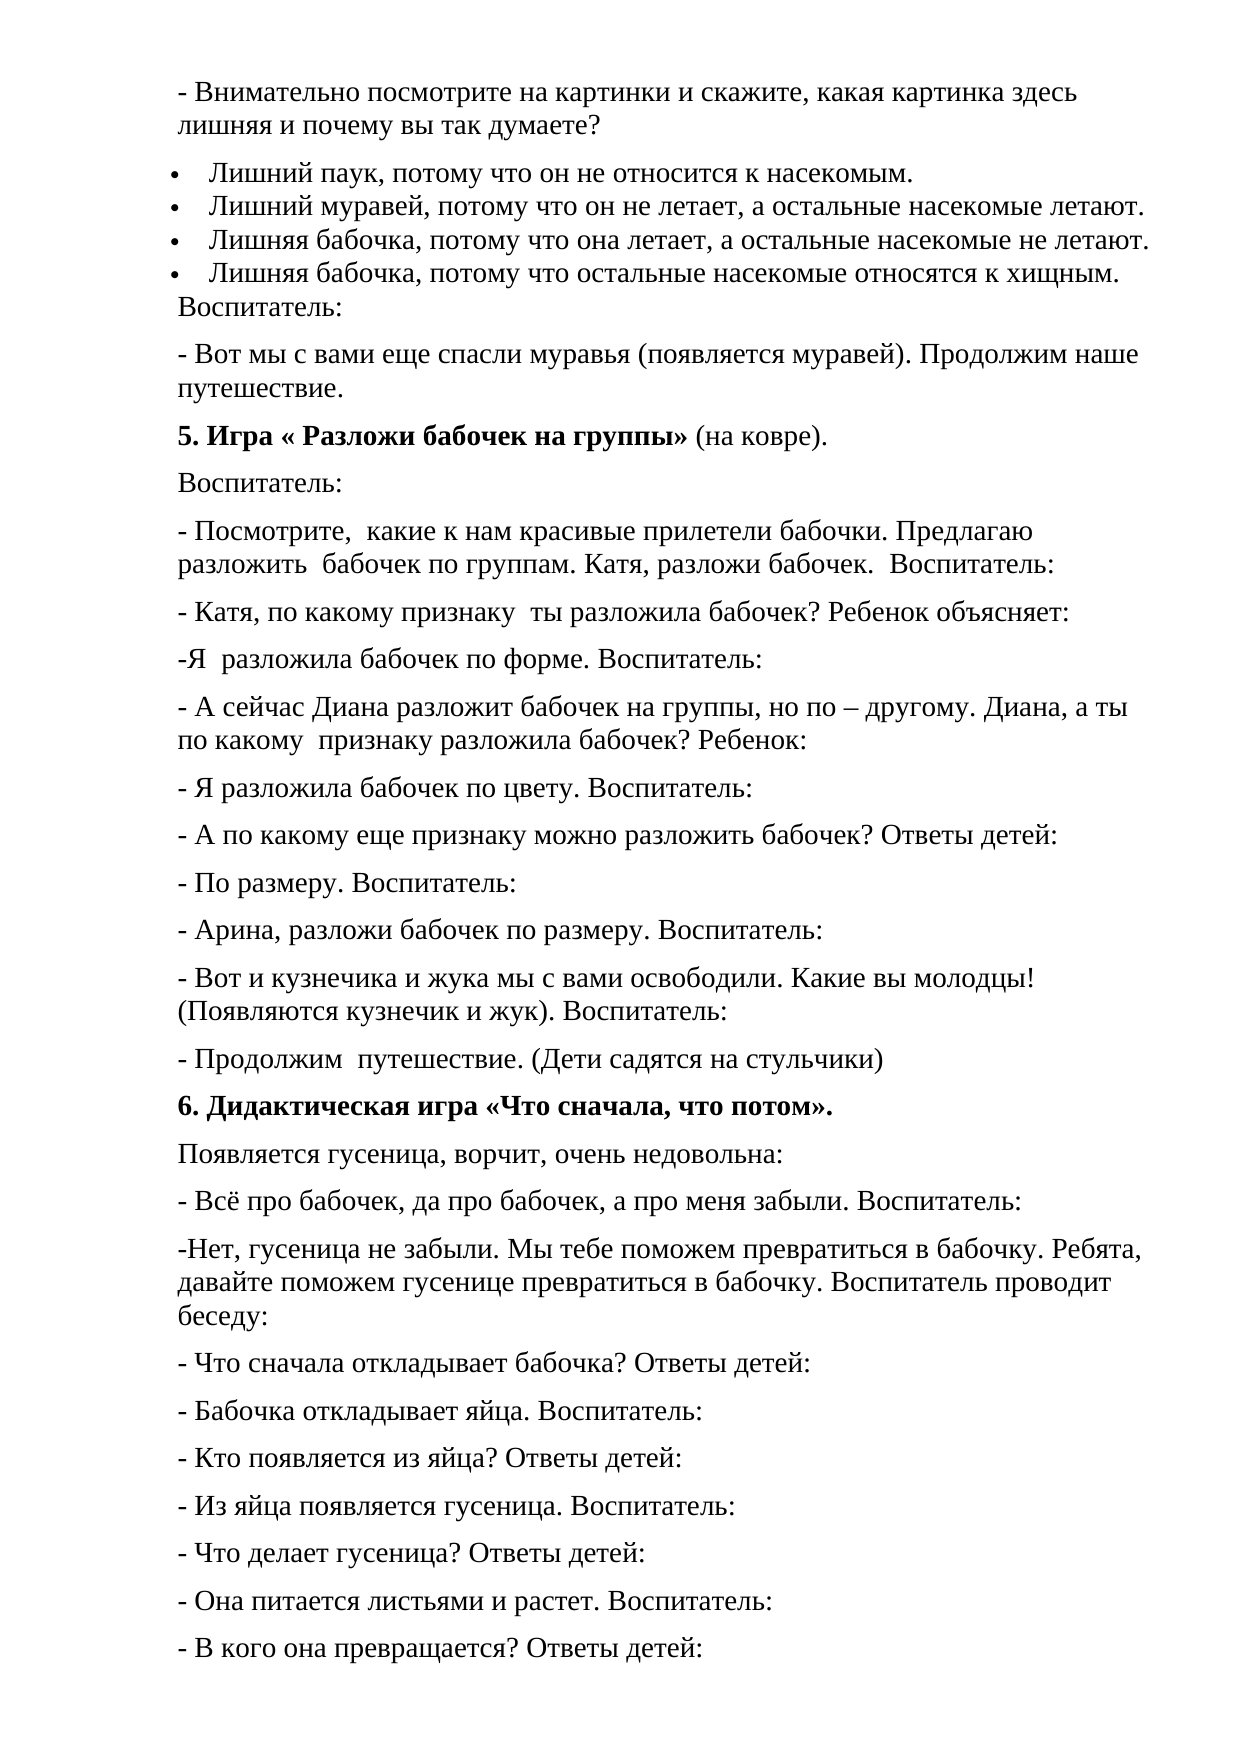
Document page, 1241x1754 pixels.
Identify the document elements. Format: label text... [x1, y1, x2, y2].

text -Нет, гусеница не забыли. Мы тебе поможем превратиться в бабочку. Ребята, давайте поможем гусенице превратиться в бабочку. Воспитатель проводит беседу: [177, 1231, 1152, 1331]
text - Бабочка откладывает яйца. Воспитатель: [177, 1393, 1152, 1426]
text Появляется гусеница, ворчит, очень недовольна: [177, 1136, 1152, 1169]
text -Я разложила бабочек по форме. Воспитатель: [177, 641, 1152, 675]
text - Посмотрите, какие к нам красивые прилетели бабочки. Предлагаю разложить бабочек по группам. Катя, разложи бабочек. Воспитатель: [177, 513, 1152, 580]
text - Всё про бабочек, да про бабочек, а про меня забыли. Воспитатель: [177, 1183, 1152, 1217]
text 5. Игра « Разложи бабочек на группы» (на ковре). [177, 418, 1152, 451]
text - В кого она превращается? Ответы детей: [177, 1630, 1152, 1664]
text Воспитатель: [177, 465, 1152, 499]
text - Она питается листьями и растет. Воспитатель: [177, 1583, 1152, 1616]
text - Я разложила бабочек по цвету. Воспитатель: [177, 770, 1152, 803]
list Лишний паук, потому что он не относится к насекомым. [171, 155, 1152, 188]
text - Продолжим путешествие. (Дети садятся на стульчики) [177, 1041, 1152, 1074]
text - Что делает гусеница? Ответы детей: [177, 1535, 1152, 1569]
text - Внимательно посмотрите на картинки и скажите, какая картинка здесь лишняя и почему вы так думаете? [177, 74, 1152, 141]
text - Вот и кузнечика и жука мы с вами освободили. Какие вы молодцы! (Появляются кузнечик и жук). Воспитатель: [177, 960, 1152, 1027]
text - Вот мы с вами еще спасли муравья (появляется муравей). Продолжим наше путешествие. [177, 337, 1152, 404]
list Лишняя бабочка, потому что остальные насекомые относятся к хищным. [171, 256, 1152, 289]
list Лишняя бабочка, потому что она летает, а остальные насекомые не летают. [171, 222, 1152, 256]
text - Катя, по какому признаку ты разложила бабочек? Ребенок объясняет: [177, 594, 1152, 627]
text - Арина, разложи бабочек по размеру. Воспитатель: [177, 912, 1152, 946]
text - Что сначала откладывает бабочка? Ответы детей: [177, 1345, 1152, 1379]
text - А по какому еще признаку можно разложить бабочек? Ответы детей: [177, 817, 1152, 851]
text - А сейчас Диана разложит бабочек на группы, но по – другому. Диана, а ты по какому признаку разложила бабочек? Ребенок: [177, 689, 1152, 756]
text - Из яйца появляется гусеница. Воспитатель: [177, 1488, 1152, 1521]
text 6. Дидактическая игра «Что сначала, что потом». [177, 1088, 1152, 1122]
text - По размеру. Воспитатель: [177, 865, 1152, 898]
text - Кто появляется из яйца? Ответы детей: [177, 1440, 1152, 1474]
list Лишний муравей, потому что он не летает, а остальные насекомые летают. [171, 188, 1152, 222]
text Воспитатель: [177, 289, 1152, 323]
